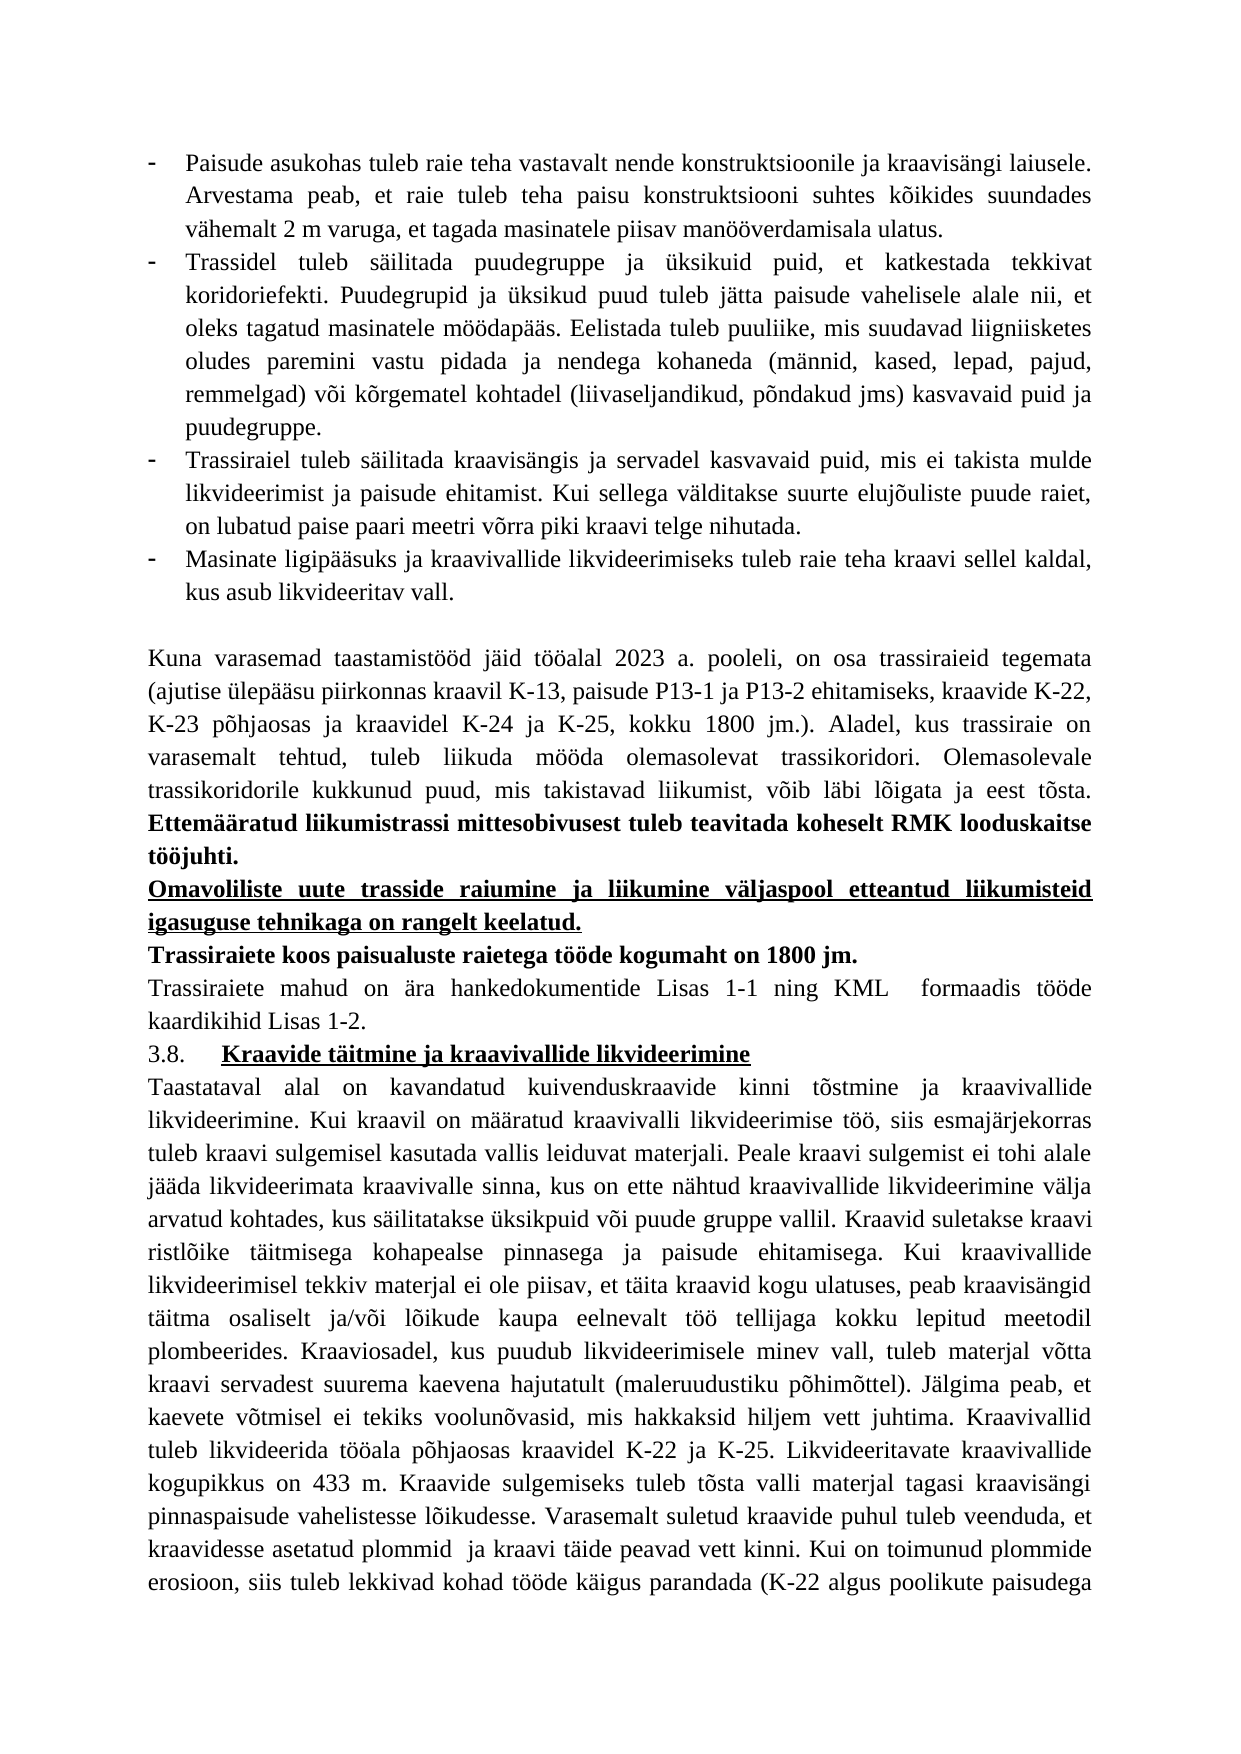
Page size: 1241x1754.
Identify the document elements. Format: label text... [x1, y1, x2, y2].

list Paisude asukohas tuleb raie teha vastavalt nende konstruktsioonile ja kraavisängi laiusele. Arvestama peab, et raie tuleb teha paisu konstruktsiooni suhtes kõikides suundades vähemalt 2 m varuga, et tagada masinatele piisav manööverdamisala ulatus. [148, 148, 1093, 242]
text Trassiraiete koos paisualuste raietega tööde kogumaht on 1800 jm. [148, 940, 1093, 969]
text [148, 1072, 1093, 1596]
list Trassidel tuleb säilitada puudegruppe ja üksikuid puid, et katkestada tekkivat koridoriefekti. Puudegrupid ja üksikud puud tuleb jätta paisude vahelisele alale nii, et oleks tagatud masinatele möödapääs. Eelistada tuleb puuliike, mis suudavad liigniisketes oludes paremini vastu pidada ja nendega kohaneda (männid, kased, lepad, pajud, remmelgad) või kõrgematel kohtadel (liivaseljandikud, põndakud jms) kasvavaid puid ja puudegruppe. [148, 247, 1093, 441]
text Trassiraiete mahud on ära hankedokumentide Lisas 1-1 ning KML formaadis tööde kaardikihid Lisas 1-2. [148, 973, 1093, 1035]
text Omavoliliste uute trasside raiumine ja liikumine väljaspool etteantud liikumisteid igasuguse tehnikaga on rangelt keelatud. [148, 901, 1093, 936]
text Omavoliliste uute trasside raiumine ja liikumine väljaspool etteantud liikumisteid igasuguse tehnikaga on rangelt keelatud. [148, 874, 1093, 899]
list Kraavide täitmine ja kraavivallide likvideerimine [148, 1039, 1093, 1068]
text Kuna varasemad taastamistööd jäid tööalal 2023 a. pooleli, on osa trassiraieid tegemata (ajutise ülepääsu piirkonnas kraavil K-13, paisude P13-1 ja P13-2 ehitamiseks, kraavide K-22, K-23 põhjaosas ja kraavidel K-24 ja K-25, kokku 1800 jm.). Aladel, kus trassiraie on varasemalt tehtud, tuleb liikuda mööda olemasolevat trassikoridori. Olemasolevale trassikoridorile kukkunud puud, mis takistavad liikumist, võib läbi lõigata ja eest tõsta. Ettemääratud liikumistrassi mittesobivusest tuleb teavitada koheselt RMK looduskaitse tööjuhti. [148, 643, 1093, 870]
list Trassiraiel tuleb säilitada kraavisängis ja servadel kasvavaid puid, mis ei takista mulde likvideerimist ja paisude ehitamist. Kui sellega välditakse suurte elujõuliste puude raiet, on lubatud paise paari meetri võrra piki kraavi telge nihutada. [148, 445, 1093, 539]
list Masinate ligipääsuks ja kraavivallide likvideerimiseks tuleb raie teha kraavi sellel kaldal, kus asub likvideeritav vall. [148, 544, 1093, 606]
